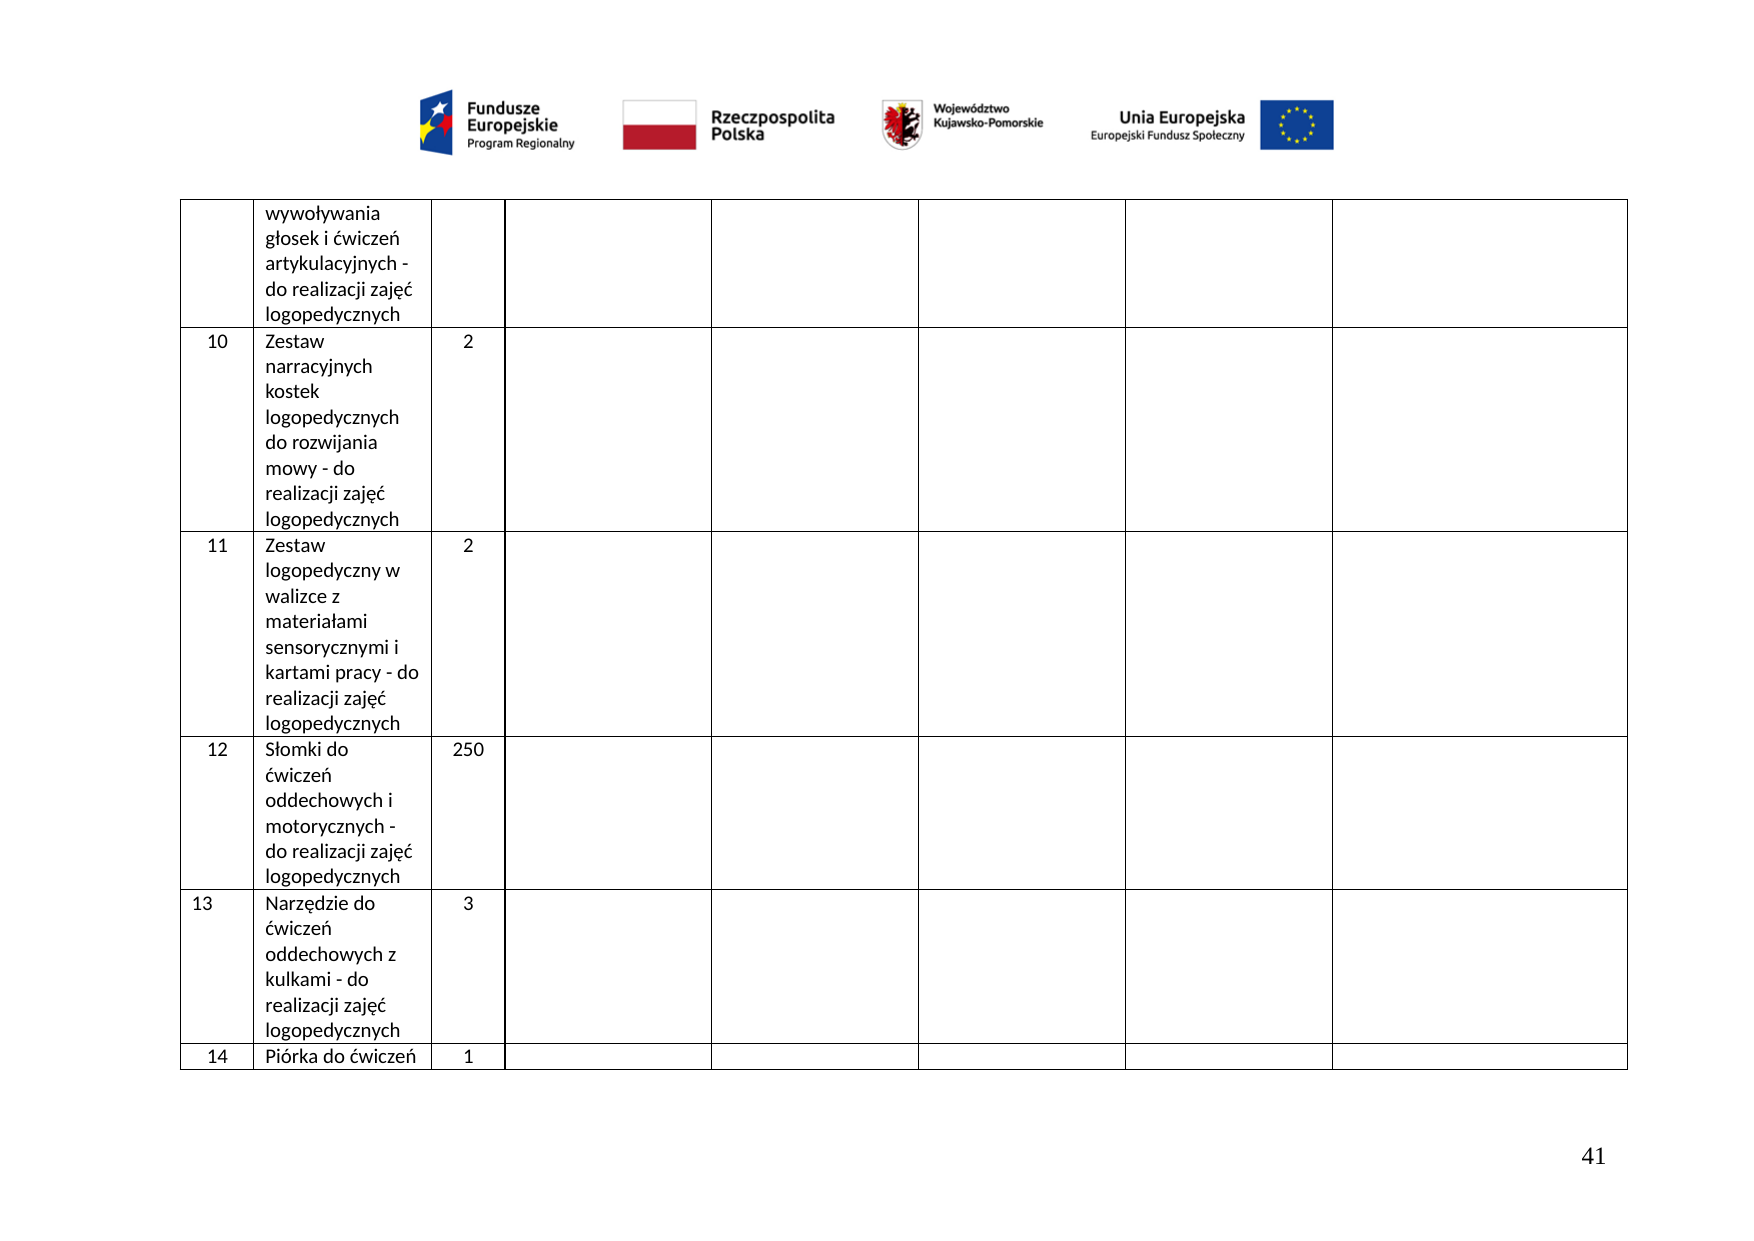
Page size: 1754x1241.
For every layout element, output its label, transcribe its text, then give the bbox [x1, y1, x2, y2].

table_cell [1333, 1044, 1627, 1069]
table_cell [1333, 737, 1627, 889]
table_cell [506, 532, 711, 736]
table_cell 1 [432, 200, 504, 327]
table_cell [1333, 200, 1627, 327]
table_cell Słomki do ćwiczeń oddechowych i motorycznych - do realizacji zajęć logopedycznych [254, 737, 431, 889]
table_cell [919, 890, 1125, 1043]
table_cell Zestaw logopedyczny w walizce z materiałami sensorycznymi i kartami pracy - do realizacji zajęć logopedycznych [254, 532, 431, 736]
table_cell [919, 200, 1125, 327]
table_cell Zestaw narracyjnych kostek logopedycznych do rozwijania mowy - do realizacji zajęć logopedycznych [254, 328, 431, 531]
table_cell [1126, 328, 1332, 531]
table_cell 2 [432, 328, 504, 531]
table_cell 14 [181, 1044, 253, 1069]
table_cell Narzędzie do ćwiczeń oddechowych z kulkami - do realizacji zajęć logopedycznych [254, 890, 431, 1043]
table_cell [919, 532, 1125, 736]
table_cell 10 [181, 328, 253, 531]
table_cell [919, 1044, 1125, 1069]
table_cell [506, 737, 711, 889]
table_cell [1126, 737, 1332, 889]
table_cell 11 [181, 532, 253, 736]
table_cell 9 [181, 200, 253, 327]
table_cell [506, 200, 711, 327]
table_cell [1333, 328, 1627, 531]
table_cell [1126, 200, 1332, 327]
table_cell [1333, 890, 1627, 1043]
table_cell 250 [432, 737, 504, 889]
table_cell [712, 890, 918, 1043]
table_cell [712, 328, 918, 531]
table_cell [506, 1044, 711, 1069]
picture [404, 73, 1350, 171]
table_cell [1333, 532, 1627, 736]
table_cell 3 [432, 890, 504, 1043]
table_cell [712, 200, 918, 327]
table_cell [919, 737, 1125, 889]
table_cell [712, 737, 918, 889]
table_cell [712, 532, 918, 736]
table_cell [919, 328, 1125, 531]
table_cell Zestaw pomocy dydaktycznych do wywoływania głosek i ćwiczeń artykulacyjnych - do realizacji zajęć logopedycznych [254, 200, 431, 327]
table_cell [506, 328, 711, 531]
table_cell 12 [181, 737, 253, 889]
table_cell [1126, 1044, 1332, 1069]
table_cell [1126, 532, 1332, 736]
table_cell [712, 1044, 918, 1069]
table_cell 2 [432, 532, 504, 736]
table_cell [1126, 890, 1332, 1043]
table_cell 1 [432, 1044, 504, 1069]
table_cell [506, 890, 711, 1043]
table_cell 13 [181, 890, 253, 1043]
